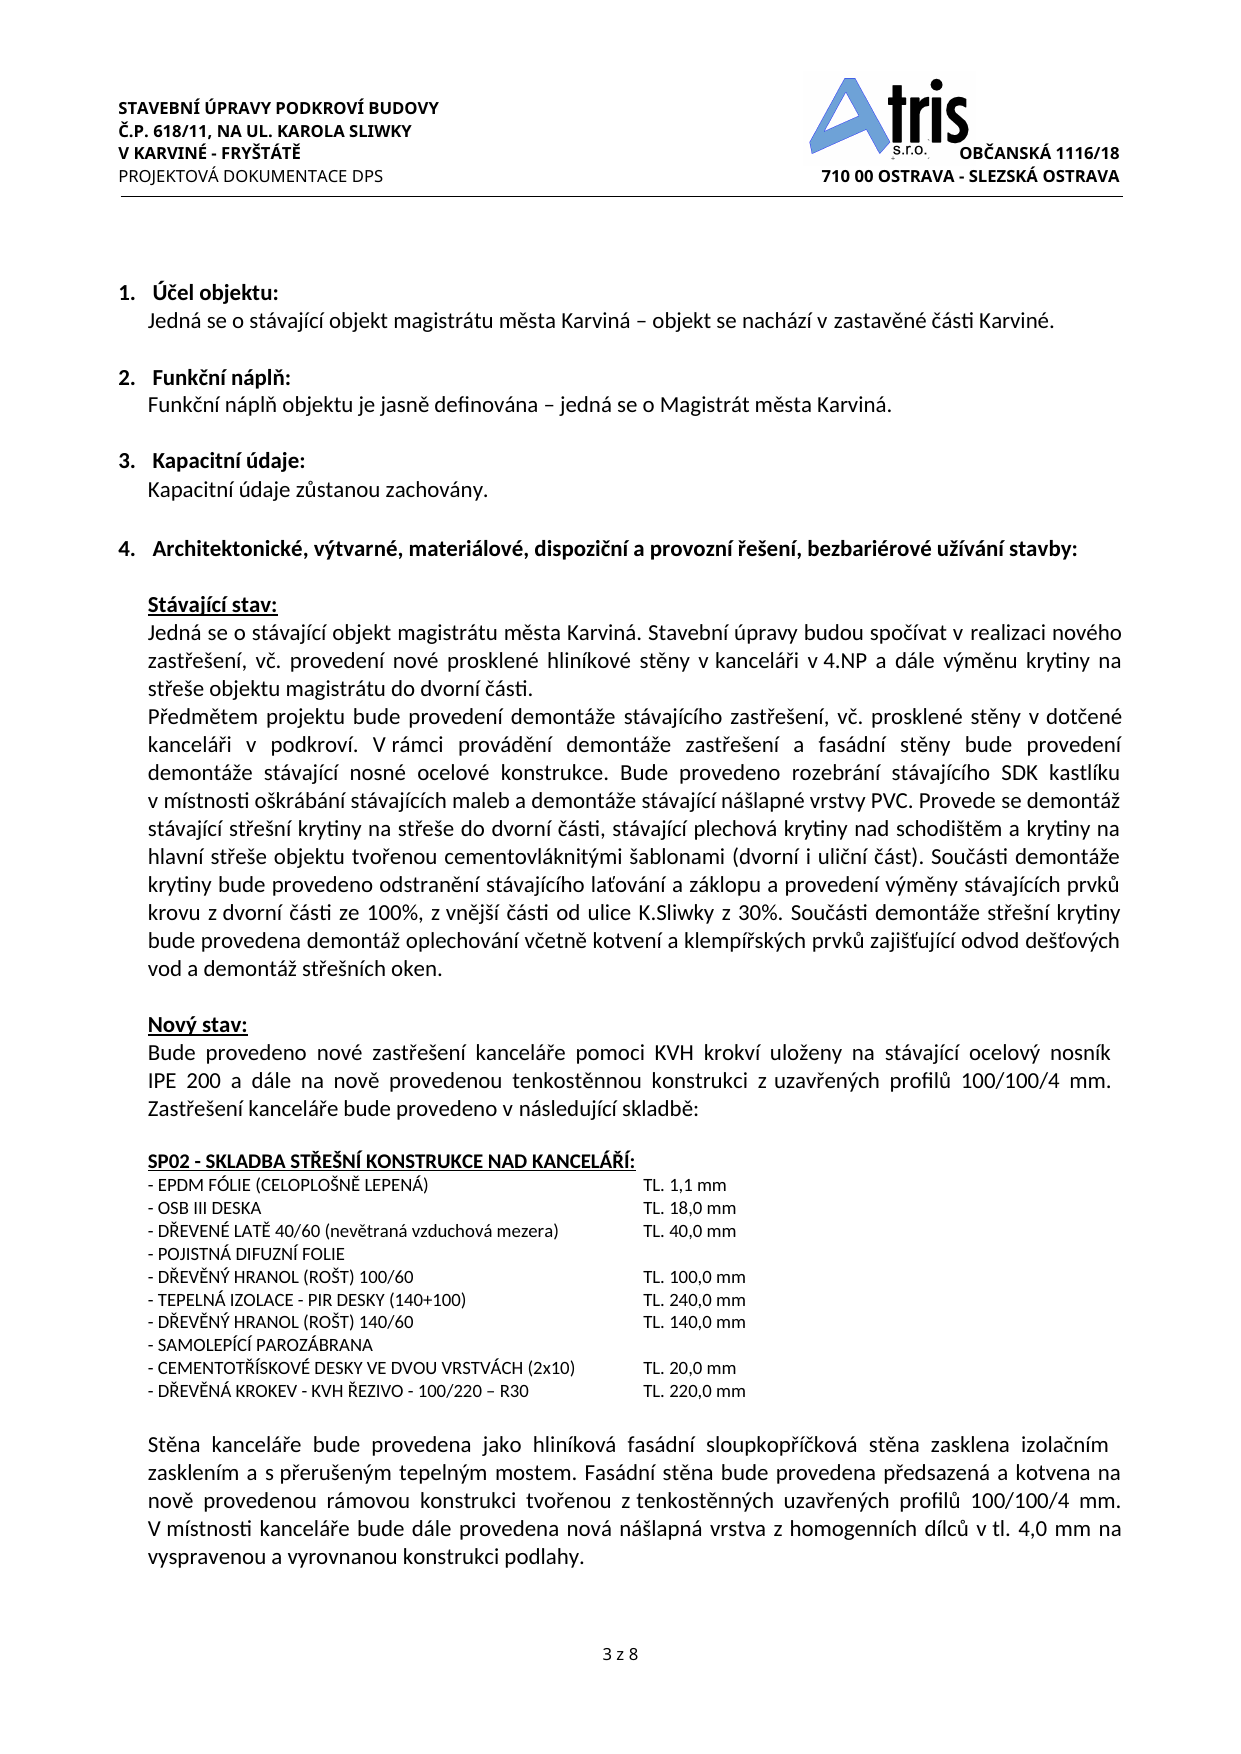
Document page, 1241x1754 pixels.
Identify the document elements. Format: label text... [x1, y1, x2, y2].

text Bude provedeno nové zastřešení kanceláře pomoci KVH krokví uloženy na stávající ocelový nosník IPE 200 a dále na nově provedenou tenkostěnnou konstrukci z uzavřených profilů 100/100/4 mm. Zastřešení kanceláře bude provedeno v následující skladbě: [148, 1038, 1122, 1122]
list Architektonické, výtvarné, materiálové, dispoziční a provozní řešení, bezbariérové užívání stavby: [118, 534, 1122, 562]
text - SAMOLEPÍCÍ PAROZÁBRANA [118, 1334, 1122, 1357]
text Jedná se o stávající objekt magistrátu města Karviná – objekt se nachází v zastavěné části Karviné. [148, 307, 1122, 334]
text - DŘEVENÉ LATĚ 40/60 (nevětraná vzduchová mezera) TL. 40,0 mm [118, 1219, 1122, 1242]
text - OSB III DESKA TL. 18,0 mm [118, 1196, 1122, 1219]
text - DŘEVĚNÁ KROKEV - KVH ŘEZIVO - 100/220 – R30 TL. 220,0 mm [148, 1379, 1122, 1402]
list Kapacitní údaje: [118, 447, 1122, 475]
text - DŘEVĚNÝ HRANOL (ROŠT) 100/60 TL. 100,0 mm [118, 1265, 1122, 1288]
text Stávající stav: [148, 590, 1122, 618]
list Funkční náplň: [118, 363, 1122, 391]
list Účel objektu: [118, 278, 1122, 307]
text Funkční náplň objektu je jasně definována – jedná se o Magistrát města Karviná. [148, 391, 1122, 419]
text - POJISTNÁ DIFUZNÍ FOLIE [118, 1242, 1122, 1265]
text Nový stav: [148, 1010, 1122, 1038]
text SP02 - SKLADBA STŘEŠNÍ KONSTRUKCE NAD KANCELÁŘÍ: [118, 1148, 1122, 1173]
text - TEPELNÁ IZOLACE - PIR DESKY (140+100) TL. 240,0 mm [118, 1288, 1122, 1311]
text Kapacitní údaje zůstanou zachovány. [148, 475, 1122, 503]
text - DŘEVĚNÝ HRANOL (ROŠT) 140/60 TL. 140,0 mm [118, 1311, 1122, 1334]
text Jedná se o stávající objekt magistrátu města Karviná. Stavební úpravy budou spočívat v realizaci nového zastřešení, vč. provedení nové prosklené hliníkové stěny v kanceláři v 4.NP a dále výměnu krytiny na střeše objektu magistrátu do dvorní části. [148, 618, 1122, 702]
text Stěna kanceláře bude provedena jako hliníková fasádní sloupkopříčková stěna zasklena izolačním zasklením a s přerušeným tepelným mostem. Fasádní stěna bude provedena předsazená a kotvena na nově provedenou rámovou konstrukci tvořenou z tenkostěnných uzavřených profilů 100/100/4 mm. V místnosti kanceláře bude dále provedena nová nášlapná vrstva z homogenních dílců v tl. 4,0 mm na vyspravenou a vyrovnanou konstrukci podlahy. [148, 1430, 1122, 1571]
text Předmětem projektu bude provedení demontáže stávajícího zastřešení, vč. prosklené stěny v dotčené kanceláři v podkroví. V rámci provádění demontáže zastřešení a fasádní stěny bude provedení demontáže stávající nosné ocelové konstrukce. Bude provedeno rozebrání stávajícího SDK kastlíku v místnosti oškrábání stávajících maleb a demontáže stávající nášlapné vrstvy PVC. Provede se demontáž stávající střešní krytiny na střeše do dvorní části, stávající plechová krytiny nad schodištěm a krytiny na hlavní střeše objektu tvořenou cementovláknitými šablonami (dvorní i uliční část). Součásti demontáže krytiny bude provedeno odstranění stávajícího laťování a záklopu a provedení výměny stávajících prvků krovu z dvorní části ze 100%, z vnější části od ulice K.Sliwky z 30%. Součásti demontáže střešní krytiny bude provedena demontáž oplechování včetně kotvení a klempířských prvků zajišťující odvod dešťových vod a demontáž střešních oken. [148, 702, 1122, 982]
text - EPDM FÓLIE (CELOPLOŠNĚ LEPENÁ) TL. 1,1 mm [118, 1173, 1122, 1196]
text - CEMENTOTŘÍSKOVÉ DESKY VE DVOU VRSTVÁCH (2x10) TL. 20,0 mm [118, 1357, 1122, 1379]
picture [803, 71, 977, 166]
